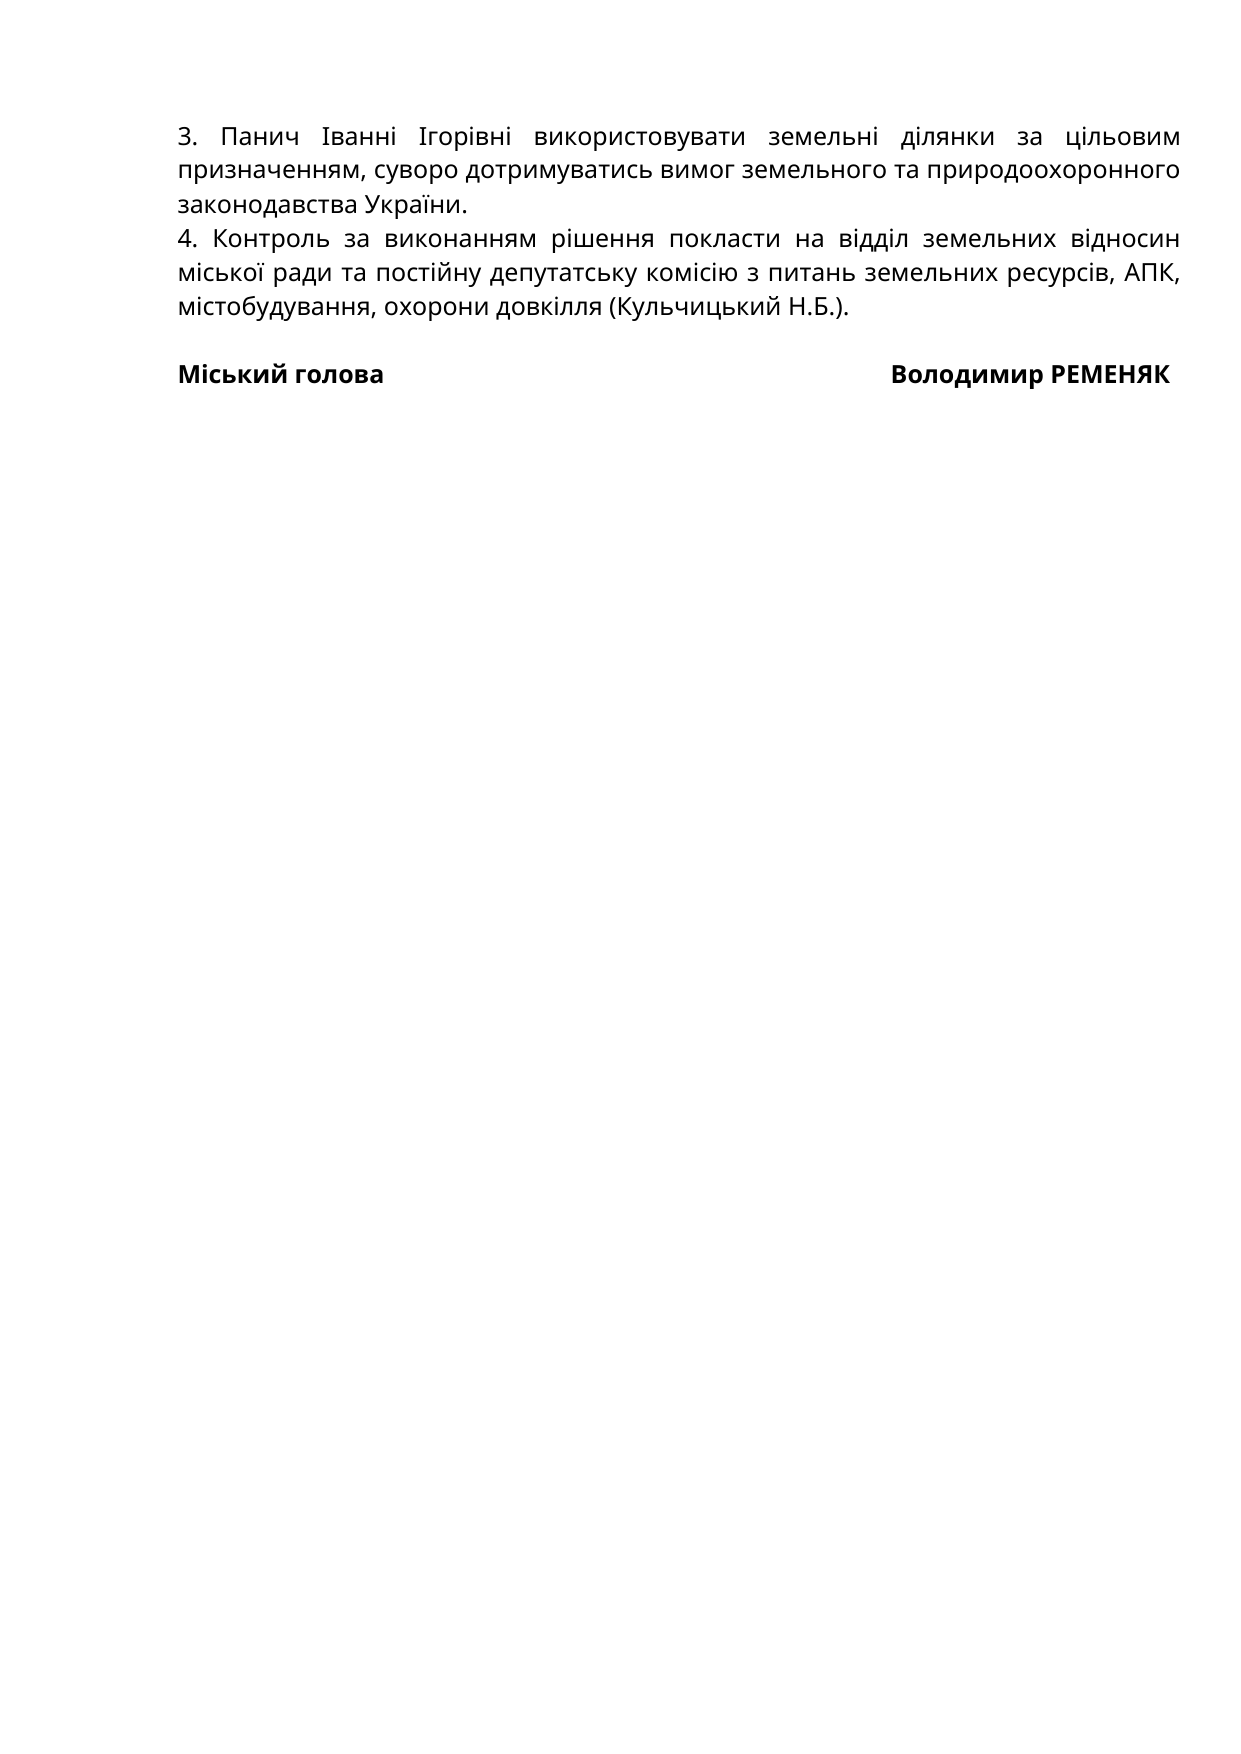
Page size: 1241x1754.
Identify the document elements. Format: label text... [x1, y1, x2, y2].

text 4. Контроль за виконанням рішення покласти на відділ земельних відносин міської ради та постійну депутатську комісію з питань земельних ресурсів, АПК, містобудування, охорони довкілля (Кульчицький Н.Б.). [177, 220, 1182, 322]
text Міський голова Володимир РЕМЕНЯК [177, 357, 1181, 391]
text 3. Панич Іванні Ігорівні використовувати земельні ділянки за цільовим призначенням, суворо дотримуватись вимог земельного та природоохоронного законодавства України. [177, 118, 1182, 220]
